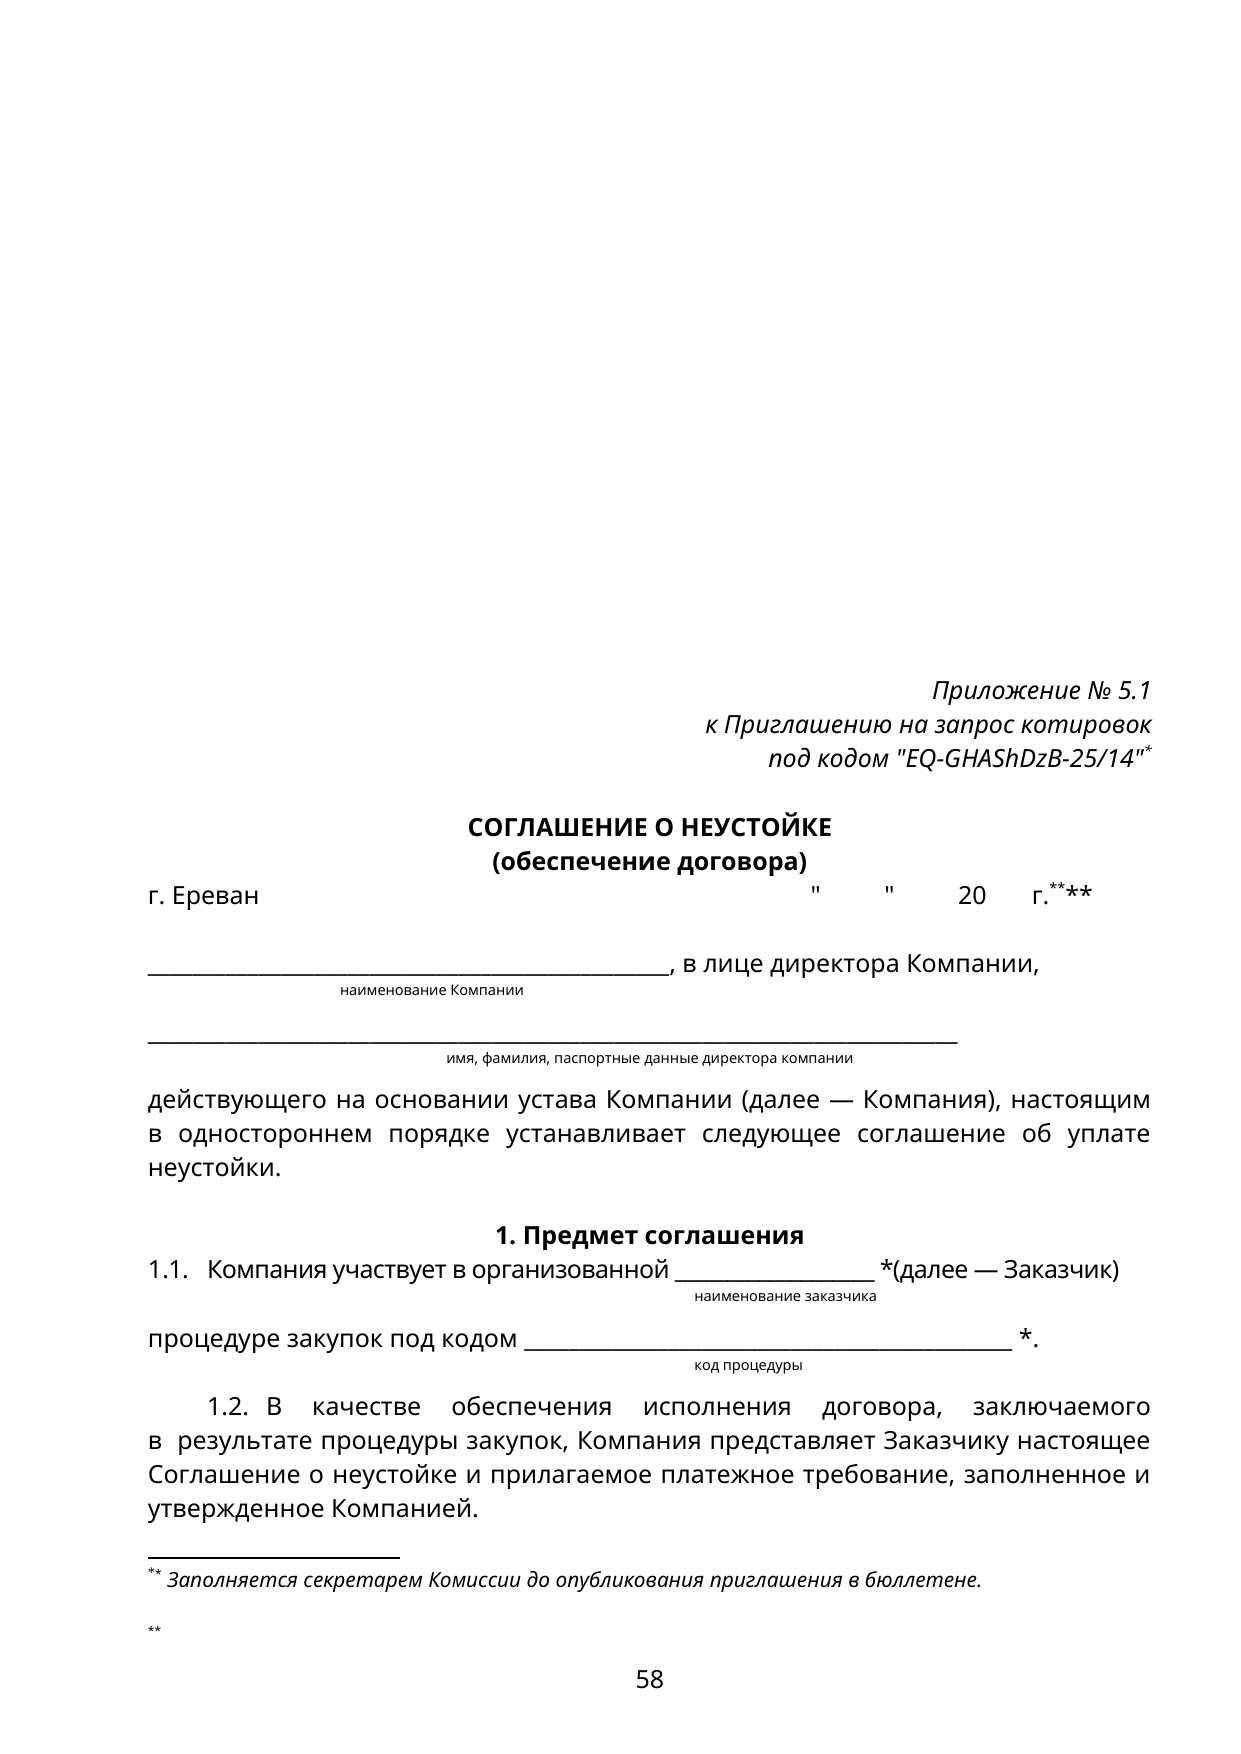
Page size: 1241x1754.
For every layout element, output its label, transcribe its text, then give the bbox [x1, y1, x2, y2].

text процедуре закупок под кодом ____________________________________________ *. [148, 1320, 1152, 1354]
text наименование заказчика [694, 1286, 1152, 1320]
text _______________________________________________, в лице директора Компании, [148, 946, 1152, 979]
text 1.1. Компания участвует в организованной ___________________ *(далее — Заказчик) [148, 1252, 1152, 1286]
text _________________________________________________________________________ [148, 1014, 1152, 1048]
text действующего на основании устава Компании (далее — Компания), настоящим в одностороннем порядке устанавливает следующее соглашение об уплате неустойки. [148, 1082, 1152, 1184]
text 1. Предмет соглашения [148, 1218, 1152, 1252]
text (обеспечение договора) [148, 843, 1152, 877]
table_header г. Ереван [136, 878, 635, 911]
table_header " " 20 г.** [635, 878, 1104, 911]
text СОГЛАШЕНИЕ О НЕУСТОЙКЕ [148, 809, 1152, 843]
text Приложение № 5.1 [148, 673, 1152, 707]
text имя, фамилия, паспортные данные директора компании [148, 1048, 1152, 1082]
text код процедуры [694, 1354, 1152, 1388]
text к Приглашению на запрос котировок под кодом "EQ-GHAShDzB-25/14"* [148, 707, 1152, 775]
text 1.2. В качестве обеспечения исполнения договора, заключаемого в результате процедуры закупок, Компания представляет Заказчику настоящее Соглашение о неустойке и прилагаемое платежное требование, заполненное и утвержденное Компанией. [148, 1388, 1152, 1525]
text наименование Компании [340, 979, 1152, 1014]
